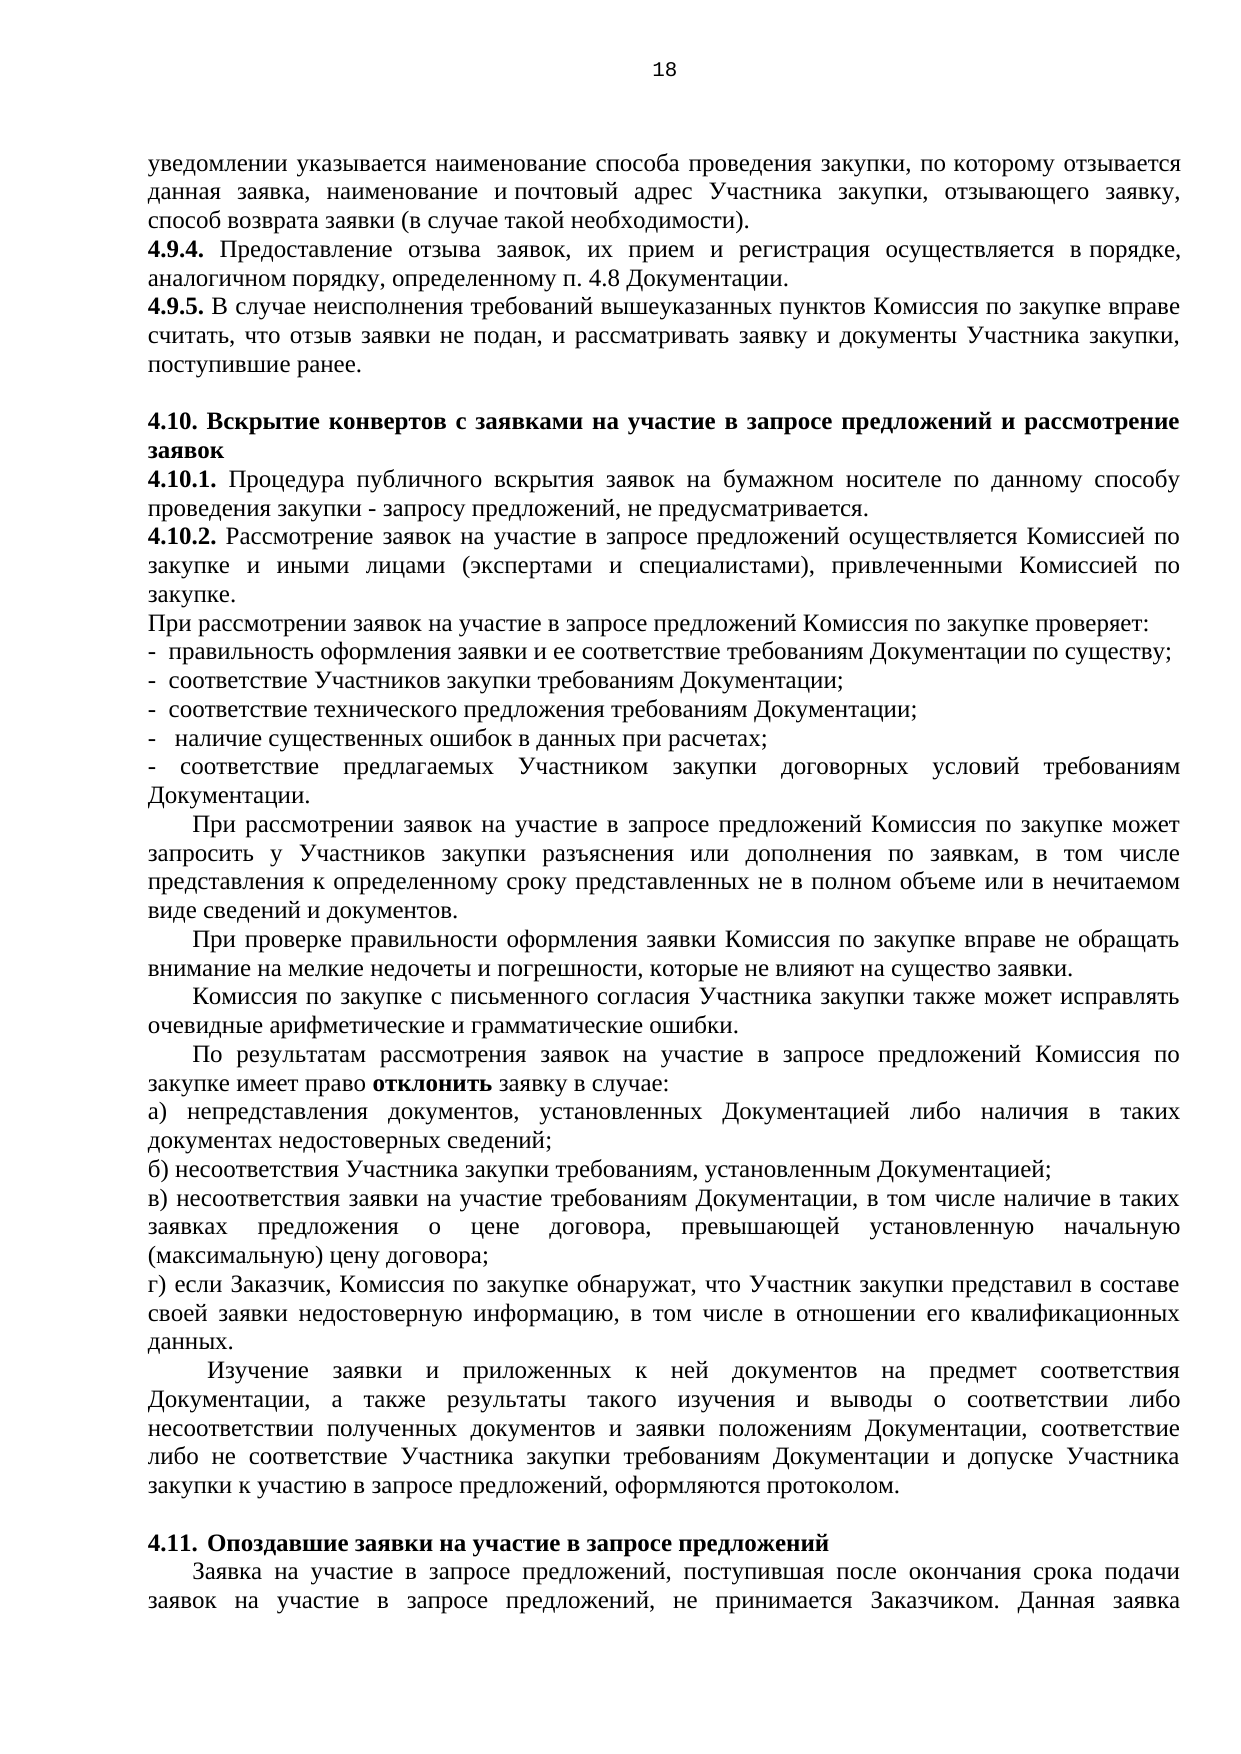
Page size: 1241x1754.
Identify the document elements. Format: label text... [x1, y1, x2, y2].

text - правильность оформления заявки и ее соответствие требованиям Документации по существу; [148, 636, 1181, 665]
text - соответствие предлагаемых Участником закупки договорных условий требованиям Документации. [148, 751, 1181, 809]
text При рассмотрении заявок на участие в запросе предложений Комиссия по закупке проверяет: [148, 608, 1181, 636]
text а) непредставления документов, установленных Документацией либо наличия в таких документах недостоверных сведений; [148, 1096, 1181, 1154]
text По результатам рассмотрения заявок на участие в запросе предложений Комиссия по закупке имеет право отклонить заявку в случае: [148, 1039, 1181, 1096]
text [148, 148, 1181, 234]
text Комиссия по закупке с письменного согласия Участника закупки также может исправлять очевидные арифметические и грамматические ошибки. [148, 981, 1181, 1039]
text - соответствие технического предложения требованиям Документации; [148, 694, 1181, 723]
text 4.10.2. Рассмотрение заявок на участие в запросе предложений осуществляется Комиссией по закупке и иными лицами (экспертами и специалистами), привлеченными Комиссией по закупке. [148, 521, 1181, 608]
text г) если Заказчик, Комиссия по закупке обнаружат, что Участник закупки представил в составе своей заявки недостоверную информацию, в том числе в отношении его квалификационных данных. [148, 1269, 1181, 1355]
text б) несоответствия Участника закупки требованиям, установленным Документацией; [148, 1154, 1181, 1183]
text 4.9.4. Предоставление отзыва заявок, их прием и регистрация осуществляется в порядке, аналогичном порядку, определенному п. 4.8 Документации. [148, 234, 1181, 291]
text в) несоответствия заявки на участие требованиям Документации, в том числе наличие в таких заявках предложения о цене договора, превышающей установленную начальную (максимальную) цену договора; [148, 1183, 1181, 1269]
text Изучение заявки и приложенных к ней документов на предмет соответствия Документации, а также результаты такого изучения и выводы о соответствии либо несоответствии полученных документов и заявки положениям Документации, соответствие либо не соответствие Участника закупки требованиям Документации и допуске Участника закупки к участию в запросе предложений, оформляются протоколом. [148, 1355, 1181, 1499]
text - соответствие Участников закупки требованиям Документации; [148, 665, 1181, 694]
text При рассмотрении заявок на участие в запросе предложений Комиссия по закупке может запросить у Участников закупки разъяснения или дополнения по заявкам, в том числе представления к определенному сроку представленных не в полном объеме или в нечитаемом виде сведений и документов. [148, 809, 1181, 924]
text 4.9.5. В случае неисполнения требований вышеуказанных пунктов Комиссия по закупке вправе считать, что отзыв заявки не подан, и рассматривать заявку и документы Участника закупки, поступившие ранее. [148, 291, 1181, 378]
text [148, 1556, 1181, 1614]
text При проверке правильности оформления заявки Комиссия по закупке вправе не обращать внимание на мелкие недочеты и погрешности, которые не влияют на существо заявки. [148, 924, 1181, 981]
text - наличие существенных ошибок в данных при расчетах; [148, 723, 1181, 751]
text 4.10.1. Процедура публичного вскрытия заявок на бумажном носителе по данному способу проведения закупки - запросу предложений, не предусматривается. [148, 464, 1181, 521]
list Опоздавшие заявки на участие в запросе предложений [148, 1528, 1181, 1556]
text 4.10. Вскрытие конвертов с заявками на участие в запросе предложений и рассмотрение заявок [148, 406, 1181, 464]
